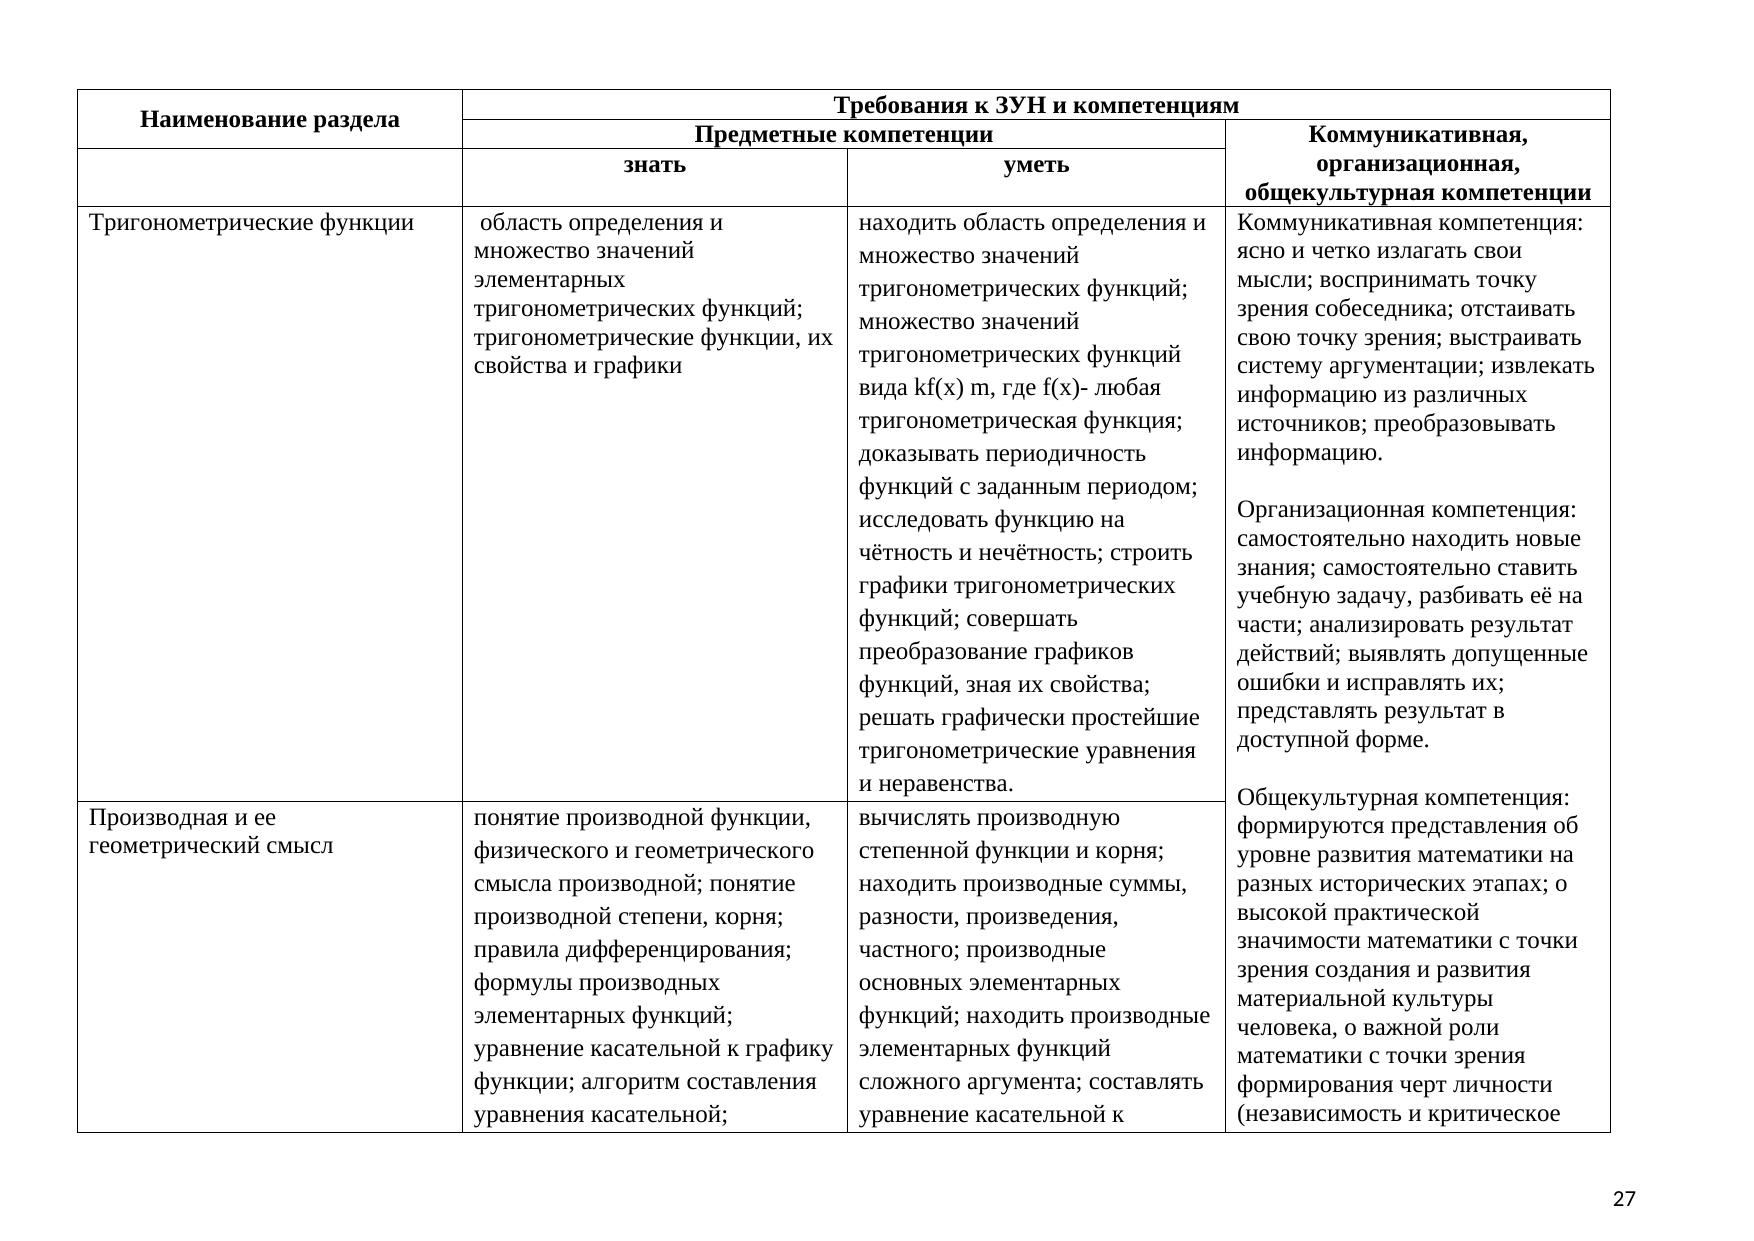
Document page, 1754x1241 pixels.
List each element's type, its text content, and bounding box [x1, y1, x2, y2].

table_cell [848, 802, 1225, 1132]
table_cell область определения и множество значений элементарных тригонометрических функций; тригонометрические функции, их свойства и графики [463, 207, 847, 801]
table_cell Тригонометрические функции [78, 207, 462, 801]
table_header Наименование раздела [78, 90, 462, 148]
table_cell знать [463, 149, 847, 206]
table_cell находить область определения и множество значений тригонометрических функций; множество значений тригонометрических функций вида kf(x) m, где f(x)- любая тригонометрическая функция; доказывать периодичность функций с заданным периодом; исследовать функцию на чётность и нечётность; строить графики тригонометрических функций; совершать преобразование графиков функций, зная их свойства; решать графически простейшие тригонометрические уравнения и неравенства. [848, 207, 1225, 801]
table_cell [463, 802, 847, 1132]
table_cell Предметные компетенции [463, 120, 1225, 148]
table_cell Коммуникативная, организационная, общекультурная компетенции [1226, 120, 1610, 206]
table_header Требования к ЗУН и компетенциям [463, 90, 1610, 118]
table_cell уметь [848, 149, 1225, 206]
table_cell Коммуникативная компетенция: ясно и четко излагать свои мысли; воспринимать точку зрения собеседника; отстаивать свою точку зрения; выстраивать систему аргументации; извлекать информацию из различных источников; преобразовывать информацию. Организационная компетенция: самостоятельно находить новые знания; самостоятельно ставить учебную задачу, разбивать её на части; анализировать результат действий; выявлять допущенные ошибки и исправлять их; представлять результат в доступной форме. Общекультурная компетенция: формируются представления об уровне развития математики на разных исторических этапах; о высокой практической значимости математики с точки зрения создания и развития материальной культуры человека, о важной роли математики с точки зрения формирования черт личности (независимость и критическое мышление, воля и настойчивость в достижении цели и т.д.) [1226, 207, 1610, 1132]
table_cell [78, 802, 462, 1132]
table_cell [78, 149, 462, 206]
